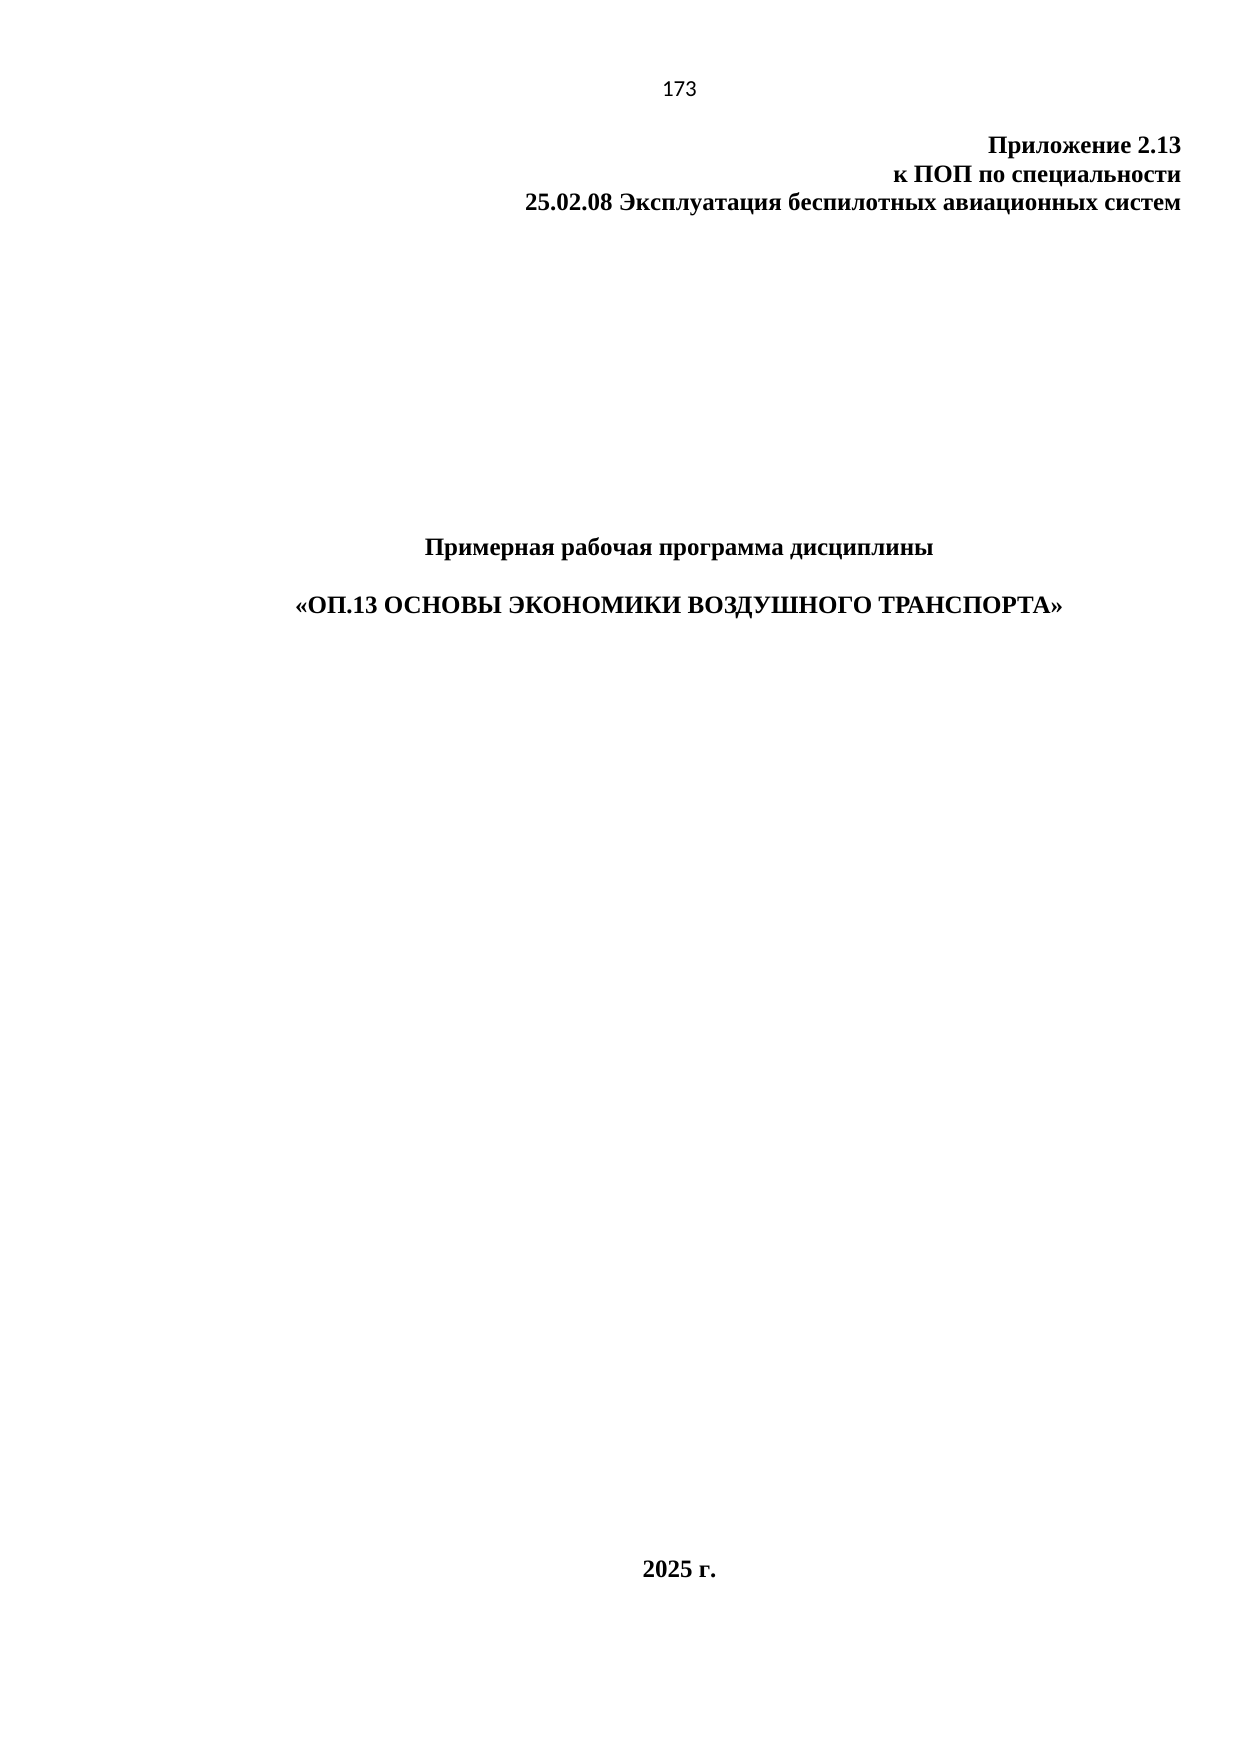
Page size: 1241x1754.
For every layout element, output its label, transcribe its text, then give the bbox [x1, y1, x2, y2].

text 2025 г. [177, 1554, 1181, 1583]
text к ПОП по специальности [177, 159, 1181, 187]
subtitle «ОП.13 ОСНОВЫ ЭКОНОМИКИ ВОЗДУШНОГО ТРАНСПОРТА» [177, 590, 1181, 619]
text Примерная рабочая программа дисциплины [177, 532, 1181, 561]
text Приложение 2.13 [177, 130, 1181, 159]
text 25.02.08 Эксплуатация беспилотных авиационных систем [177, 187, 1181, 216]
